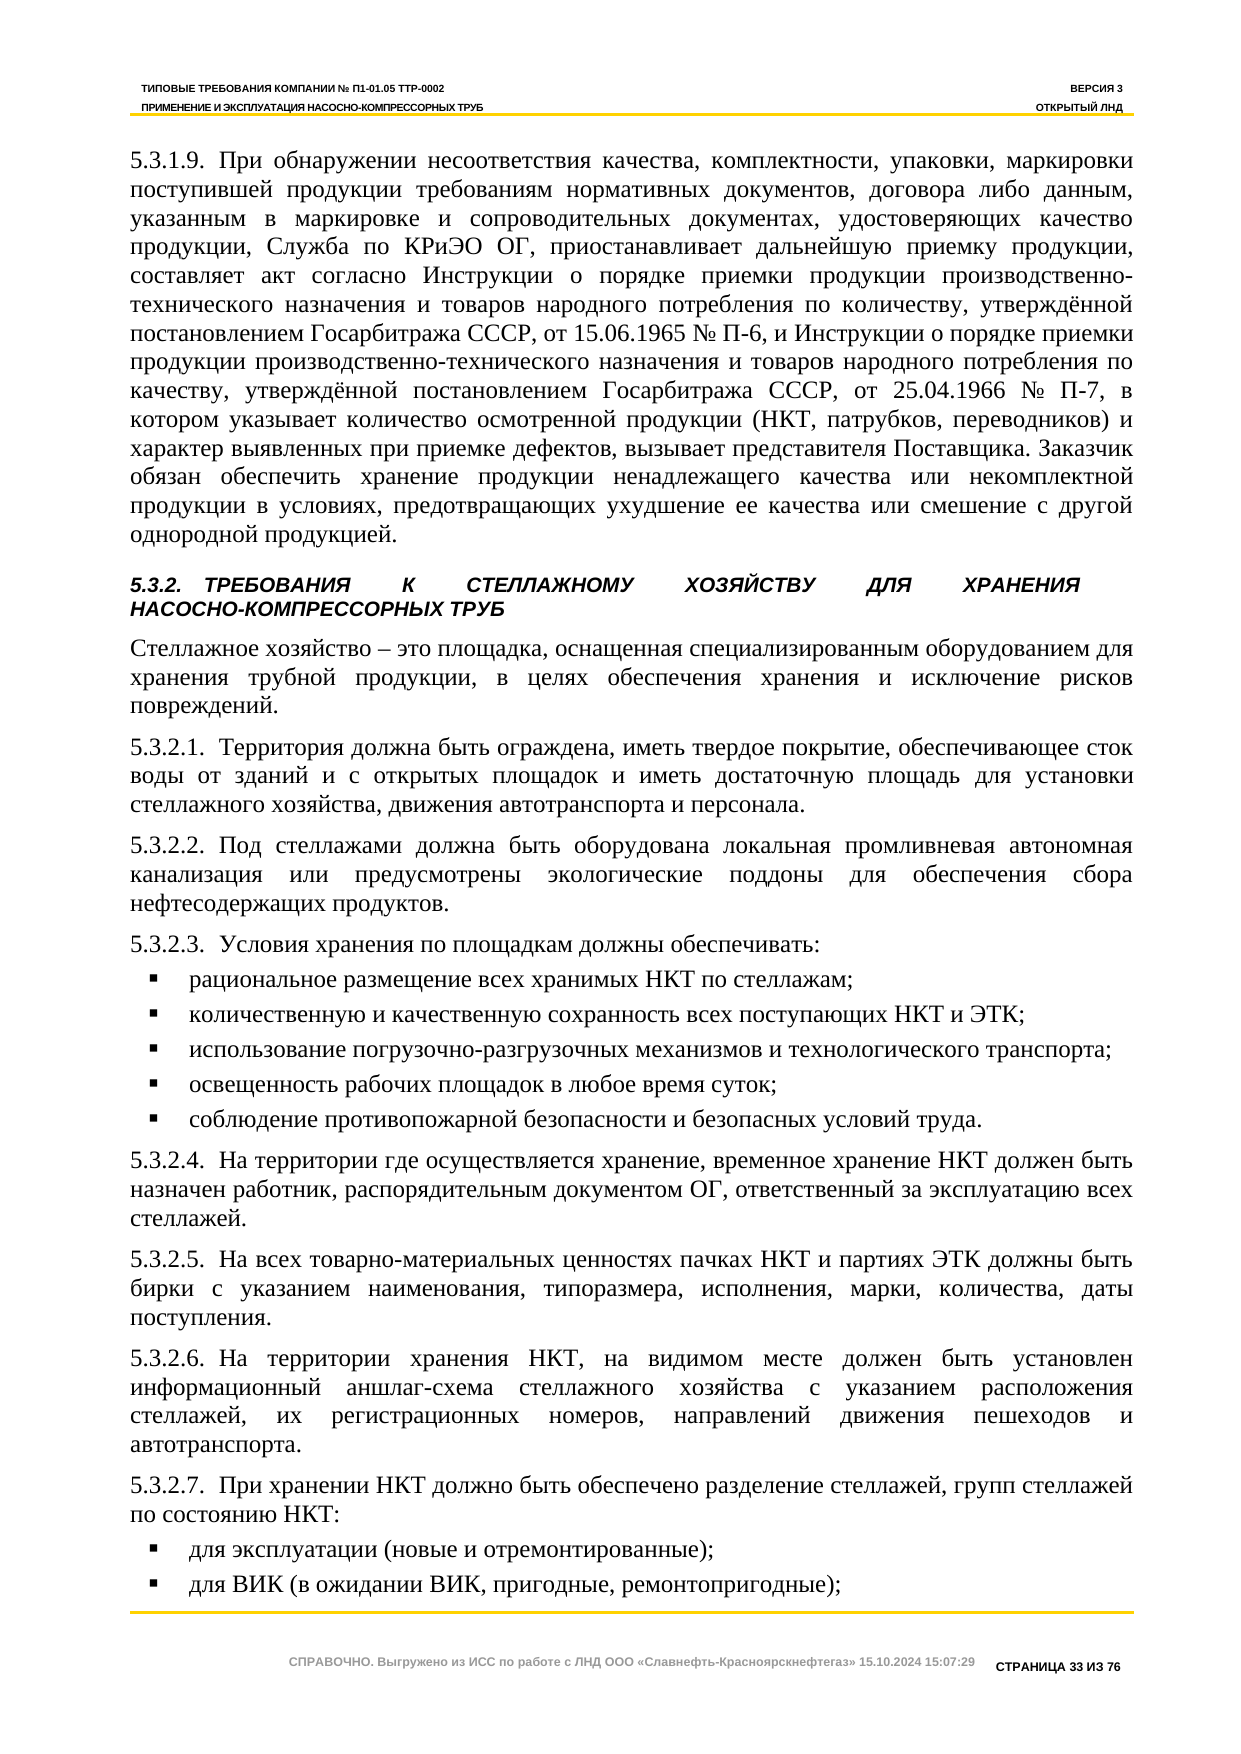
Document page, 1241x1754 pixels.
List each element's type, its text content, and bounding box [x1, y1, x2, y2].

list для ВИК (в ожидании ВИК, пригодные, ремонтопригодные); [148, 1569, 1134, 1598]
list Под стеллажами должна быть оборудована локальная промливневая автономная канализация или предусмотрены экологические поддоны для обеспечения сбора нефтесодержащих продуктов. [130, 831, 1134, 917]
list На территории где осуществляется хранение, временное хранение НКТ должен быть назначен работник, распорядительным документом ОГ, ответственный за эксплуатацию всех стеллажей. [130, 1146, 1134, 1232]
list Территория должна быть ограждена, иметь твердое покрытие, обеспечивающее сток воды от зданий и с открытых площадок и иметь достаточную площадь для установки стеллажного хозяйства, движения автотранспорта и персонала. [130, 732, 1134, 818]
list При хранении НКТ должно быть обеспечено разделение стеллажей, групп стеллажей по состоянию НКТ: [130, 1471, 1134, 1528]
list количественную и качественную сохранность всех поступающих НКТ и ЭТК; [148, 999, 1134, 1028]
list При обнаружении несоответствия качества, комплектности, упаковки, маркировки поступившей продукции требованиям нормативных документов, договора либо данным, указанным в маркировке и сопроводительных документах, удостоверяющих качество продукции, Служба по КРиЭО ОГ, приостанавливает дальнейшую приемку продукции, составляет акт согласно Инструкции о порядке приемки продукции производственно-технического назначения и товаров народного потребления по количеству, утверждённой постановлением Госарбитража СССР, от 15.06.1965 № П-6, и Инструкции о порядке приемки продукции производственно-технического назначения и товаров народного потребления по качеству, утверждённой постановлением Госарбитража СССР, от 25.04.1966 № П-7, в котором указывает количество осмотренной продукции (НКТ, патрубков, переводников) и характер выявленных при приемке дефектов, вызывает представителя Поставщика. Заказчик обязан обеспечить хранение продукции ненадлежащего качества или некомплектной продукции в условиях, предотвращающих ухудшение ее качества или смешение с другой однородной продукцией. [130, 145, 1134, 548]
text Стеллажное хозяйство – это площадка, оснащенная специализированным оборудованием для хранения трубной продукции, в целях обеспечения хранения и исключение рисков повреждений. [130, 633, 1134, 719]
list для эксплуатации (новые и отремонтированные); [148, 1534, 1134, 1563]
list На территории хранения НКТ, на видимом месте должен быть установлен информационный аншлаг-схема стеллажного хозяйства с указанием расположения стеллажей, их регистрационных номеров, направлений движения пешеходов и автотранспорта. [130, 1343, 1134, 1458]
list использование погрузочно-разгрузочных механизмов и технологического транспорта; [148, 1034, 1134, 1063]
list ТРЕБОВАНИЯ К СТЕЛЛАЖНОМУ ХОЗЯЙСТВУ ДЛЯ ХРАНЕНИЯ НАСОСНО-КОМПРЕССОРНЫХ ТРУБ [130, 573, 1134, 621]
list На всех товарно-материальных ценностях пачках НКТ и партиях ЭТК должны быть бирки с указанием наименования, типоразмера, исполнения, марки, количества, даты поступления. [130, 1244, 1134, 1331]
list освещенность рабочих площадок в любое время суток; [148, 1069, 1134, 1098]
list Условия хранения по площадкам должны обеспечивать: [130, 929, 1134, 958]
list соблюдение противопожарной безопасности и безопасных условий труда. [148, 1104, 1134, 1133]
list рациональное размещение всех хранимых НКТ по стеллажам; [148, 964, 1134, 993]
